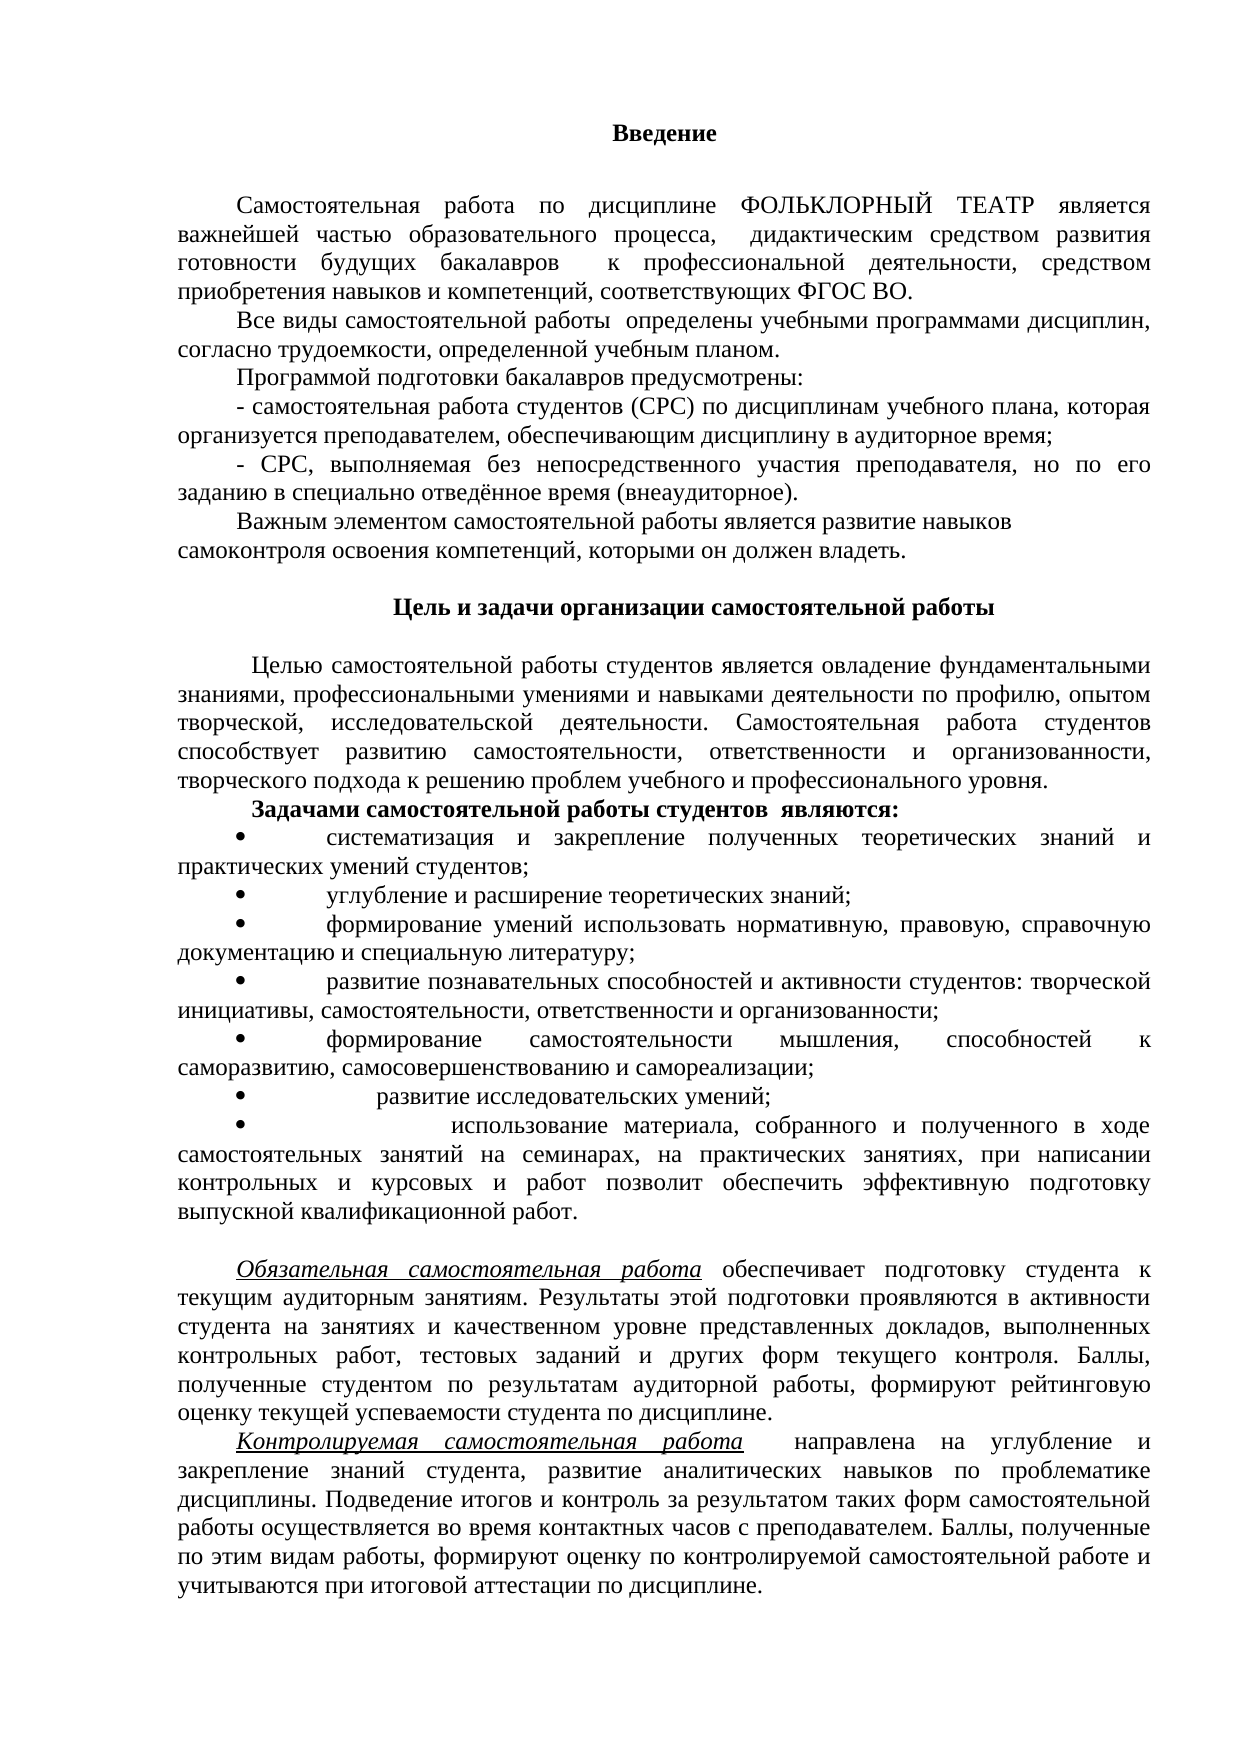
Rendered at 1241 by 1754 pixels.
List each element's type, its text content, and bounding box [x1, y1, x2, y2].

text Самостоятельная работа по дисциплине ФОЛЬКЛОРНЫЙ ТЕАТР является важнейшей частью образовательного процесса, дидактическим средством развития готовности будущих бакалавров к профессиональной деятельности, средством приобретения навыков и компетенций, соответствующих ФГОС ВО. [177, 190, 1152, 305]
text Важным элементом самостоятельной работы является развитие навыков самоконтроля освоения компетенций, которыми он должен владеть. [177, 506, 1152, 564]
list использование материала, собранного и полученного в ходе самостоятельных занятий на семинарах, на практических занятиях, при написании контрольных и курсовых и работ позволит обеспечить эффективную подготовку выпускной квалификационной работ. [177, 1110, 1152, 1225]
text Цель и задачи организации самостоятельной работы [177, 592, 1152, 621]
text Все виды самостоятельной работы определены учебными программами дисциплин, согласно трудоемкости, определенной учебным планом. [177, 305, 1152, 362]
list формирование самостоятельности мышления, способностей к саморазвитию, самосовершенствованию и самореализации; [177, 1024, 1152, 1081]
list развитие исследовательских умений; [177, 1081, 1152, 1110]
text Обязательная самостоятельная работа обеспечивает подготовку студента к текущим аудиторным занятиям. Результаты этой подготовки проявляются в активности студента на занятиях и качественном уровне представленных докладов, выполненных контрольных работ, тестовых заданий и других форм текущего контроля. Баллы, полученные студентом по результатам аудиторной работы, формируют рейтинговую оценку текущей успеваемости студента по дисциплине. [177, 1254, 1152, 1426]
text Программой подготовки бакалавров предусмотрены: [177, 362, 1152, 391]
list систематизация и закрепление полученных теоретических знаний и практических умений студентов; [177, 822, 1152, 880]
text Задачами самостоятельной работы студентов являются: [177, 794, 1152, 822]
list развитие познавательных способностей и активности студентов: творческой инициативы, самостоятельности, ответственности и организованности; [177, 966, 1152, 1024]
list углубление и расширение теоретических знаний; [177, 880, 1152, 909]
list формирование умений использовать нормативную, правовую, справочную документацию и специальную литературу; [177, 909, 1152, 966]
text Целью самостоятельной работы студентов является овладение фундаментальными знаниями, профессиональными умениями и навыками деятельности по профилю, опытом творческой, исследовательской деятельности. Самостоятельная работа студентов способствует развитию самостоятельности, ответственности и организованности, творческого подхода к решению проблем учебного и профессионального уровня. [177, 650, 1152, 794]
text Контролируемая самостоятельная работа направлена на углубление и закрепление знаний студента, развитие аналитических навыков по проблематике дисциплины. Подведение итогов и контроль за результатом таких форм самостоятельной работы осуществляется во время контактных часов с преподавателем. Баллы, полученные по этим видам работы, формируют оценку по контролируемой самостоятельной работе и учитываются при итоговой аттестации по дисциплине. [177, 1426, 1152, 1599]
text - самостоятельная работа студентов (СРС) по дисциплинам учебного плана, которая организуется преподавателем, обеспечивающим дисциплину в аудиторное время; [177, 391, 1152, 449]
text Введение [177, 118, 1152, 147]
text - СРС, выполняемая без непосредственного участия преподавателя, но по его заданию в специально отведённое время (внеаудиторное). [177, 449, 1152, 506]
